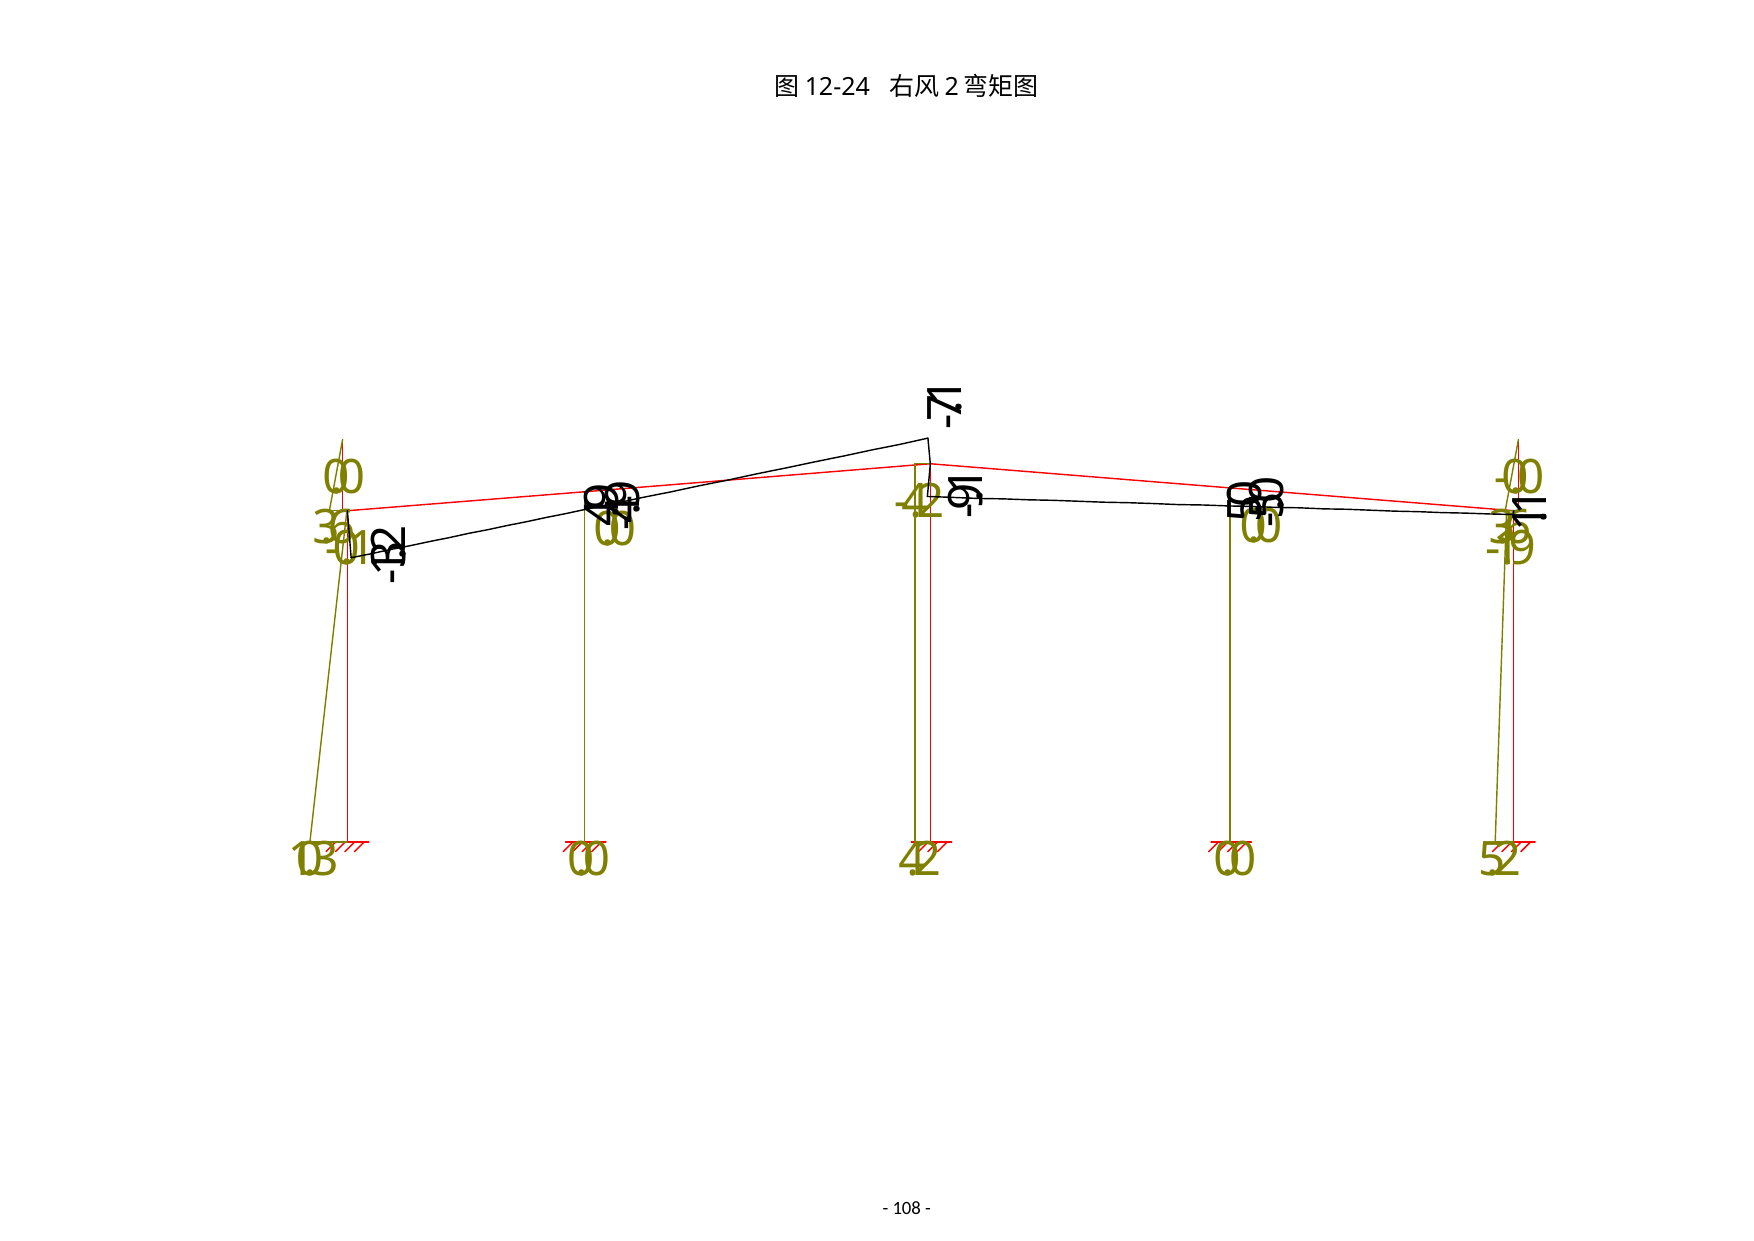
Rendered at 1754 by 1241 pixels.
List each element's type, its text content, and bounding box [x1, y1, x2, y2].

text 图12-24 右风2弯矩图 [148, 61, 1665, 108]
